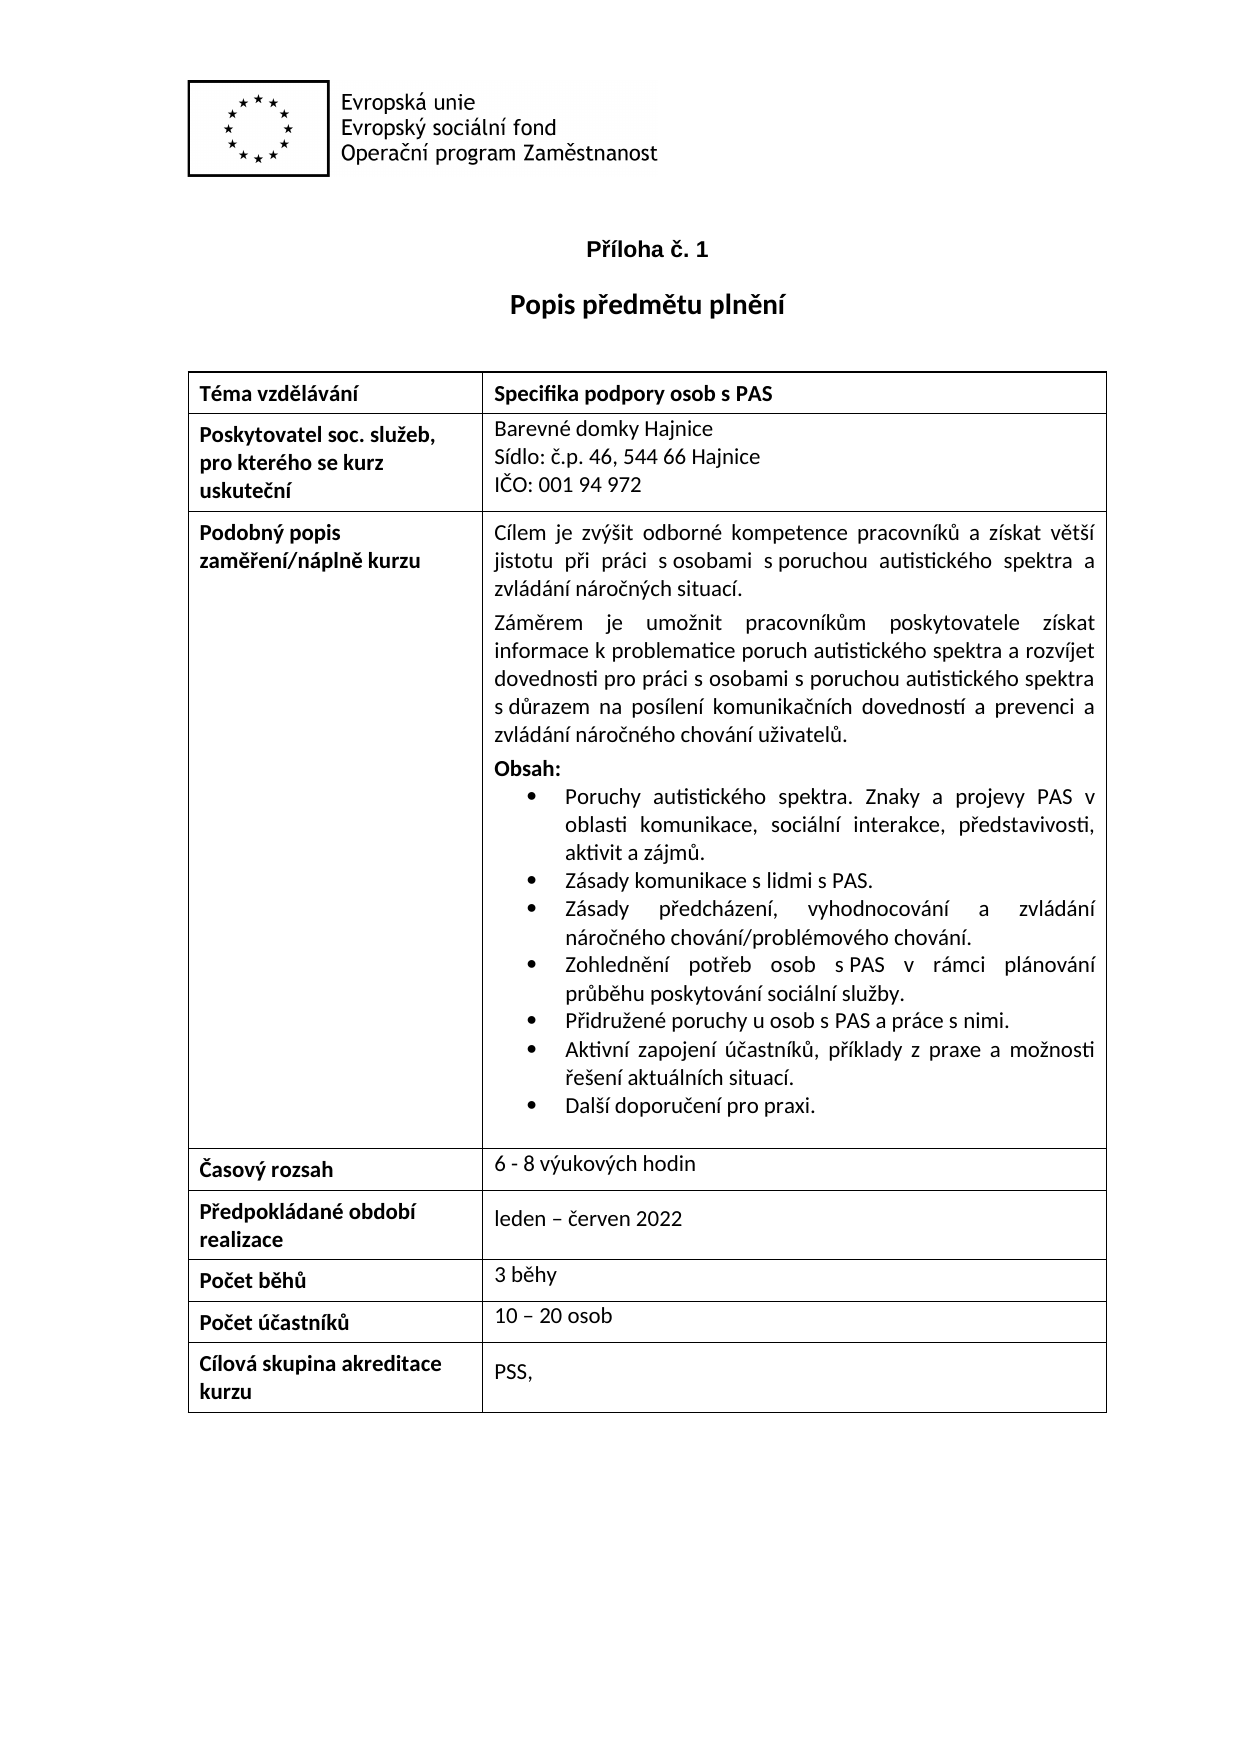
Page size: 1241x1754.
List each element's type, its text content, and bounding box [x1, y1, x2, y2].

table_cell 10 – 20 osob [483, 1302, 1106, 1342]
table_cell 6 - 8 výukových hodin [483, 1149, 1106, 1189]
table_cell Cílová skupina akreditace kurzu [189, 1343, 482, 1412]
table_header Téma vzdělávání [189, 373, 482, 413]
table_cell Počet běhů [189, 1260, 482, 1301]
table_header Specifika podpory osob s PAS [483, 373, 1106, 413]
table_cell 3 běhy [483, 1260, 1106, 1301]
text Popis předmětu plnění [187, 286, 1107, 321]
table_cell Barevné domky Hajnice Sídlo: č.p. 46, 544 66 Hajnice IČO: 001 94 972 [483, 414, 1106, 511]
table_cell Předpokládané období realizace [189, 1191, 482, 1259]
picture [187, 80, 658, 177]
table_cell leden – červen 2022 [483, 1191, 1106, 1259]
text Příloha č. 1 [187, 236, 1107, 263]
table_cell Počet účastníků [189, 1302, 482, 1342]
table_cell Cílem je zvýšit odborné kompetence pracovníků a získat větší jistotu při práci s osobami s poruchou autistického spektra a zvládání náročných situací. Záměrem je umožnit pracovníkům poskytovatele získat informace k problematice poruch autistického spektra a rozvíjet dovednosti pro práci s osobami s poruchou autistického spektra s důrazem na posílení komunikačních dovedností a prevenci a zvládání náročného chování uživatelů. Obsah: Poruchy autistického spektra. Znaky a projevy PAS v oblasti komunikace, sociální interakce, představivosti, aktivit a zájmů. Zásady komunikace s lidmi s PAS. Zásady předcházení, vyhodnocování a zvládání náročného chování/problémového chování. Zohlednění potřeb osob s PAS v rámci plánování průběhu poskytování sociální služby. Přidružené poruchy u osob s PAS a práce s nimi. Aktivní zapojení účastníků, příklady z praxe a možnosti řešení aktuálních situací. Další doporučení pro praxi. [483, 512, 1106, 1148]
table_cell Podobný popis zaměření/náplně kurzu [189, 512, 482, 1148]
table_cell PSS, [483, 1343, 1106, 1412]
table_cell Časový rozsah [189, 1149, 482, 1189]
table_cell Poskytovatel soc. služeb, pro kterého se kurz uskuteční [189, 414, 482, 511]
